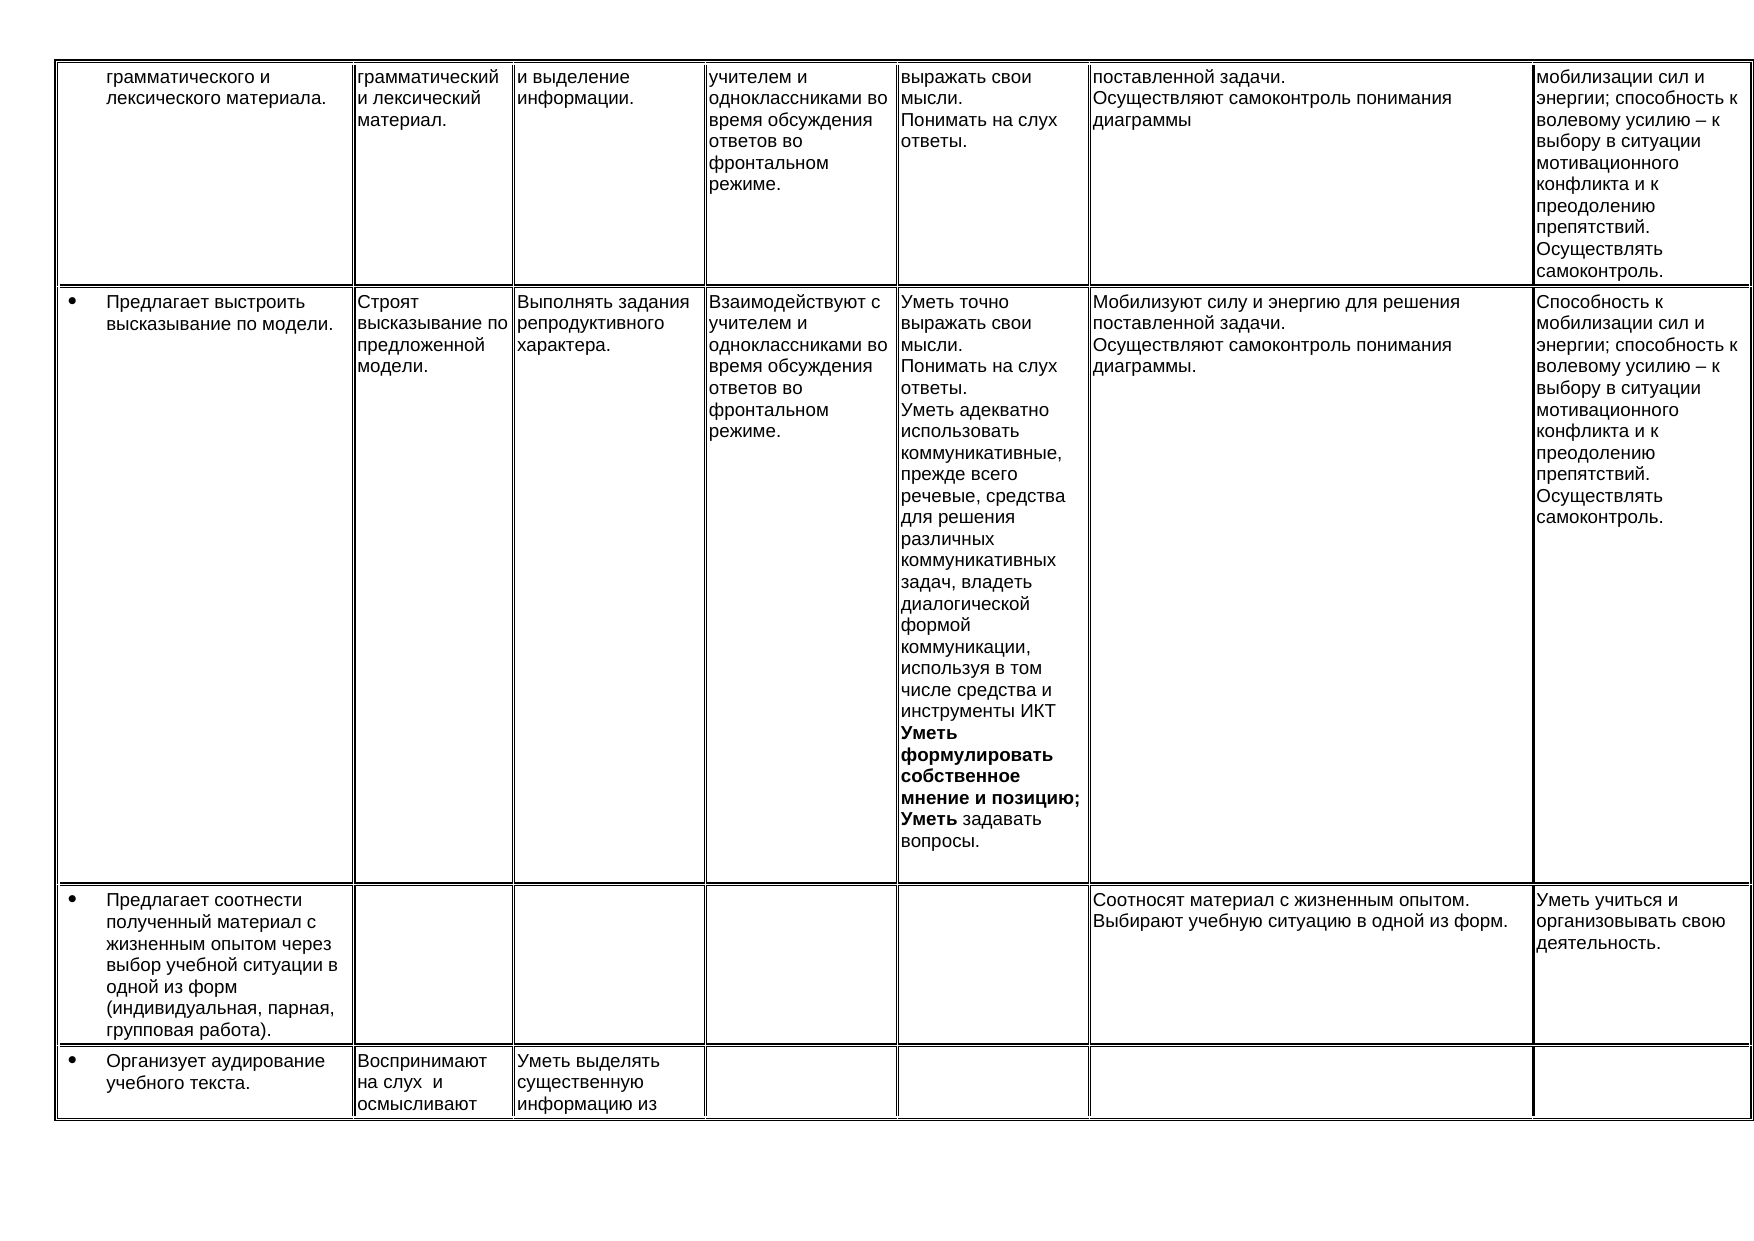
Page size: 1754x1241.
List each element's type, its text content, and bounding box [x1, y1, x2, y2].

table_cell Уметь учиться и организовывать свою деятельность. [1535, 882, 1751, 1043]
table_cell [706, 1047, 897, 1117]
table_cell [1533, 63, 1750, 284]
table_cell Предлагает соотнести полученный материал с жизненным опытом через выбор учебной ситуации в одной из форм (индивидуальная, парная, групповая работа). [58, 882, 352, 1043]
table_cell [898, 1047, 1089, 1117]
table_cell [707, 886, 896, 1043]
table_cell [356, 886, 512, 1043]
table_cell Выполнять задания репродуктивного характера. [515, 288, 704, 882]
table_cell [898, 63, 1089, 284]
table_cell Предлагает выстроить высказывание по модели. [58, 284, 352, 882]
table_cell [514, 63, 706, 284]
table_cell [354, 63, 514, 284]
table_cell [706, 63, 897, 284]
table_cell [354, 1047, 514, 1117]
table_cell [899, 886, 1088, 1043]
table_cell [1090, 61, 1533, 284]
table_cell Уметь точно выражать свои мысли. Понимать на слух ответы. Уметь адекватно использовать коммуникативные, прежде всего речевые, средства для решения различных коммуникативных задач, владеть диалогической формой коммуникации, используя в том числе средства и инструменты ИКТ Уметь формулировать собственное мнение и позицию; Уметь задавать вопросы. [899, 288, 1088, 882]
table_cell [514, 1047, 706, 1117]
table_cell Строят высказывание по предложенной модели. [356, 288, 512, 882]
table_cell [58, 61, 354, 284]
table_cell [1533, 1043, 1751, 1117]
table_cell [58, 1043, 354, 1117]
table_cell Соотносят материал с жизненным опытом. Выбирают учебную ситуацию в одной из форм. [1091, 886, 1532, 1043]
table_cell Мобилизуют силу и энергию для решения поставленной задачи. Осуществляют самоконтроль понимания диаграммы. [1091, 288, 1532, 882]
table_cell [515, 886, 704, 1043]
table_cell [1090, 1047, 1533, 1117]
table_cell Взаимодействуют с учителем и одноклассниками во время обсуждения ответов во фронтальном режиме. [707, 288, 896, 882]
